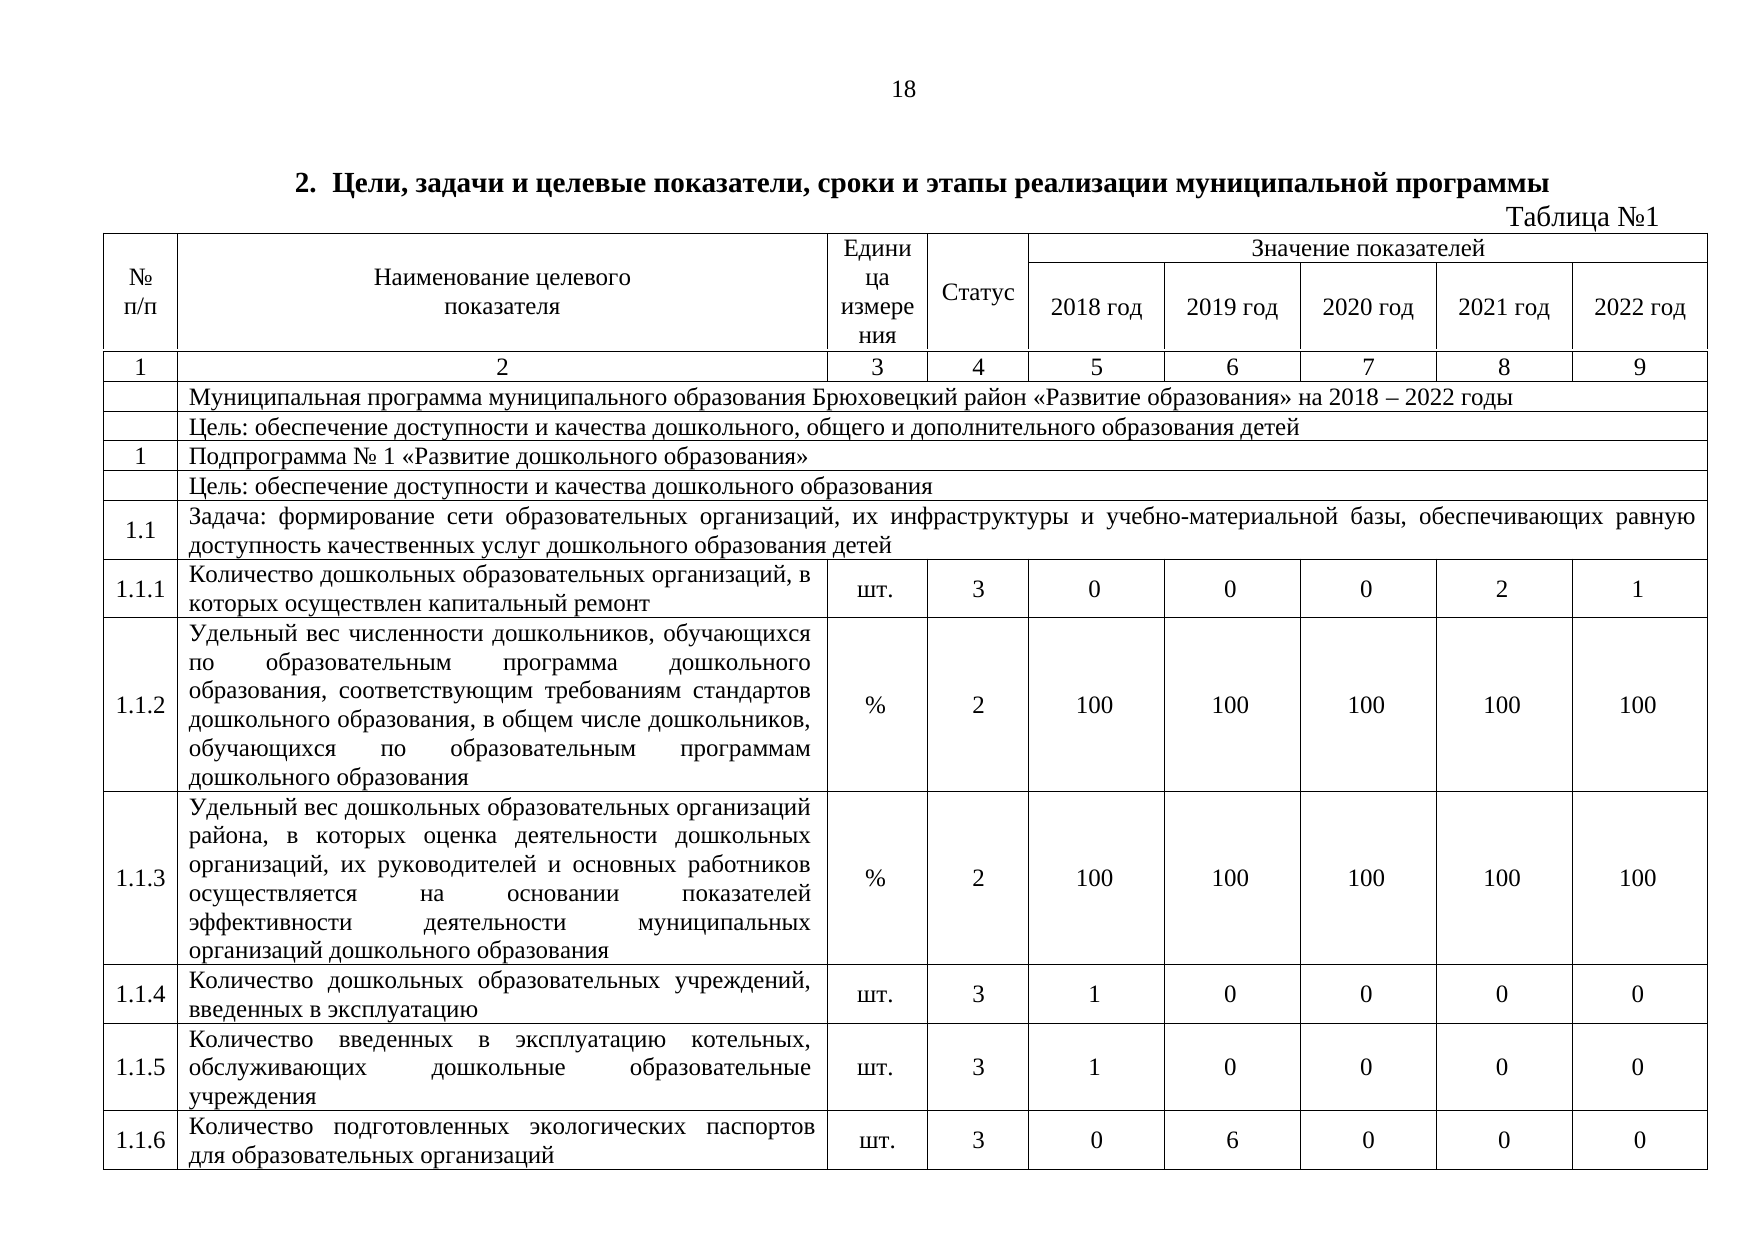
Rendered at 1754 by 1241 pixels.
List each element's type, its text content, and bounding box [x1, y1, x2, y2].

table_cell 0 [1437, 1111, 1572, 1168]
table_cell 100 [1437, 792, 1572, 964]
table_cell 1.1.1 [104, 560, 177, 617]
table_cell % [828, 792, 927, 964]
table_cell 6 [1165, 1111, 1300, 1168]
table_cell Удельный вес дошкольных образовательных организаций района, в которых оценка деятельности дошкольных организаций, их руководителей и основных работников осуществляется на основании показателей эффективности деятельности муниципальных организаций дошкольного образования [178, 792, 827, 964]
table_cell 3 [928, 560, 1028, 617]
table_cell [104, 382, 177, 411]
table_cell 100 [1437, 618, 1572, 791]
list Цели, задачи и целевые показатели, сроки и этапы реализации муниципальной программы [185, 165, 1659, 199]
table_cell 0 [1301, 1111, 1436, 1168]
table_cell 1.1.5 [104, 1024, 177, 1110]
table_cell 2 [1437, 560, 1572, 617]
table_cell 100 [1029, 618, 1164, 791]
table_cell 2022 год [1573, 263, 1707, 348]
table_header 1 [104, 352, 177, 381]
table_cell шт. [828, 1111, 927, 1168]
table_cell Количество дошкольных образовательных организаций, в которых осуществлен капитальный ремонт [178, 560, 827, 617]
table_cell 1.1.2 [104, 618, 177, 791]
table_cell Количество дошкольных образовательных учреждений, введенных в эксплуатацию [178, 965, 827, 1023]
table_cell 1 [1029, 1024, 1164, 1110]
table_cell 0 [1301, 560, 1436, 617]
table_header 7 [1301, 352, 1436, 381]
table_cell 3 [928, 965, 1028, 1023]
table_cell 0 [1165, 1024, 1300, 1110]
table_cell 100 [1301, 618, 1436, 791]
table_header Единица измерения [828, 234, 927, 348]
table_cell 0 [1029, 560, 1164, 617]
table_header Наименование целевого показателя [178, 234, 827, 348]
table_cell 0 [1165, 965, 1300, 1023]
table_cell 0 [1301, 965, 1436, 1023]
table_cell 100 [1573, 792, 1707, 964]
table_cell 0 [1029, 1111, 1164, 1168]
table_header 9 [1573, 352, 1707, 381]
table_cell 100 [1029, 792, 1164, 964]
table_cell Удельный вес численности дошкольников, обучающихся по образовательным программа дошкольного образования, соответствующим требованиям стандартов дошкольного образования, в общем числе дошкольников, обучающихся по образовательным программам дошкольного образования [178, 618, 827, 791]
table_cell 100 [1301, 792, 1436, 964]
table_header 3 [828, 352, 927, 381]
table_cell 1.1.3 [104, 792, 177, 964]
table_header 4 [928, 352, 1028, 381]
table_cell Цель: обеспечение доступности и качества дошкольного, общего и дополнительного образования детей [178, 412, 1707, 440]
table_cell [104, 471, 177, 500]
table_cell Количество подготовленных экологических паспортов для образовательных организаций [178, 1111, 827, 1168]
table_header Значение показателей [1029, 234, 1707, 262]
table_cell 0 [1165, 560, 1300, 617]
table_cell 3 [928, 1111, 1028, 1168]
table_cell 0 [1437, 965, 1572, 1023]
table_cell 1 [1573, 560, 1707, 617]
table_header 8 [1437, 352, 1572, 381]
table_cell 100 [1165, 792, 1300, 964]
table_cell 2020 год [1301, 263, 1436, 348]
table_cell 0 [1573, 1024, 1707, 1110]
table_cell 0 [1573, 965, 1707, 1023]
table_cell 100 [1165, 618, 1300, 791]
table_cell 1 [104, 441, 177, 470]
table_cell 2021 год [1437, 263, 1572, 348]
table_cell [104, 412, 177, 440]
table_header Статус [928, 234, 1028, 348]
table_cell 3 [928, 1024, 1028, 1110]
table_cell шт. [828, 1024, 927, 1110]
table_cell 2 [928, 792, 1028, 964]
table_cell 2 [928, 618, 1028, 791]
table_cell % [828, 618, 927, 791]
table_cell 0 [1301, 1024, 1436, 1110]
table_cell шт. [828, 965, 927, 1023]
table_cell 2018 год [1029, 263, 1164, 348]
table_header 5 [1029, 352, 1164, 381]
table_cell 0 [1437, 1024, 1572, 1110]
table_cell 0 [1573, 1111, 1707, 1168]
table_cell 1.1.6 [104, 1111, 177, 1168]
table_cell 1 [1029, 965, 1164, 1023]
table_header 6 [1165, 352, 1300, 381]
text Таблица №1 [148, 199, 1659, 232]
table_cell Подпрограмма № 1 «Развитие дошкольного образования» [178, 441, 1707, 470]
table_header 2 [178, 352, 827, 381]
table_cell Задача: формирование сети образовательных организаций, их инфраструктуры и учебно-материальной базы, обеспечивающих равную доступность качественных услуг дошкольного образования детей [178, 501, 1707, 558]
table_cell шт. [828, 560, 927, 617]
table_cell Количество введенных в эксплуатацию котельных, обслуживающих дошкольные образовательные учреждения [178, 1024, 827, 1110]
table_header № п/п [104, 234, 177, 348]
table_cell Цель: обеспечение доступности и качества дошкольного образования [178, 471, 1707, 500]
table_cell 2019 год [1165, 263, 1300, 348]
table_cell 100 [1573, 618, 1707, 791]
table_cell 1.1.4 [104, 965, 177, 1023]
table_cell Муниципальная программа муниципального образования Брюховецкий район «Развитие образования» на 2018 – 2022 годы [178, 382, 1707, 411]
table_cell 1.1 [104, 501, 177, 558]
